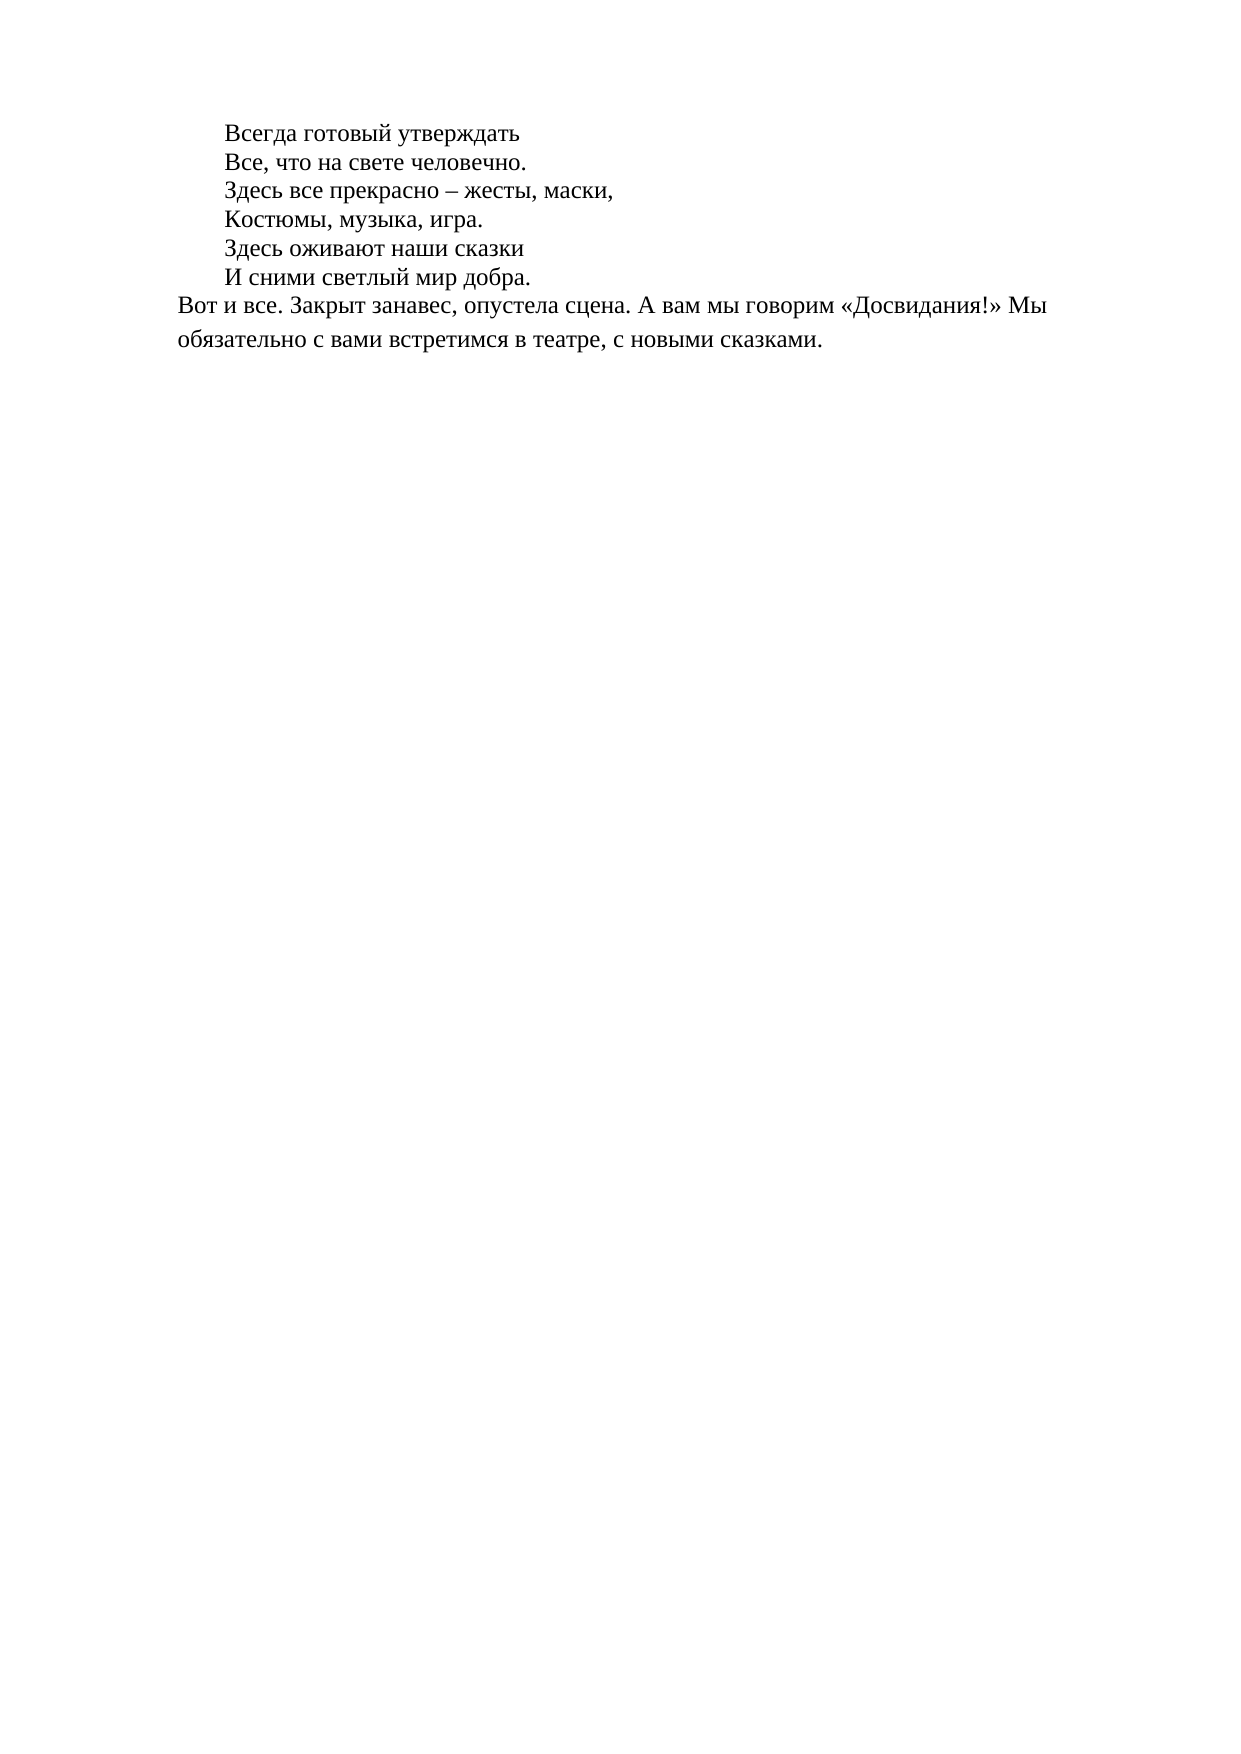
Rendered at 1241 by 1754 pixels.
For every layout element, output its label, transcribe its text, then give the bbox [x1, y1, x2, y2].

text Здесь оживают наши сказки [224, 233, 1152, 262]
text Все, что на свете человечно. [224, 147, 1152, 176]
text Здесь все прекрасно – жесты, маски, [224, 176, 1152, 204]
text И сними светлый мир добра. [224, 262, 1152, 291]
text Костюмы, музыка, игра. [224, 204, 1152, 233]
text Вот и все. Закрыт занавес, опустела сцена. А вам мы говорим «Досвидания!» Мы обязательно с вами встретимся в театре, с новыми сказками. [177, 291, 1152, 352]
text Всегда готовый утверждать [224, 118, 1152, 147]
